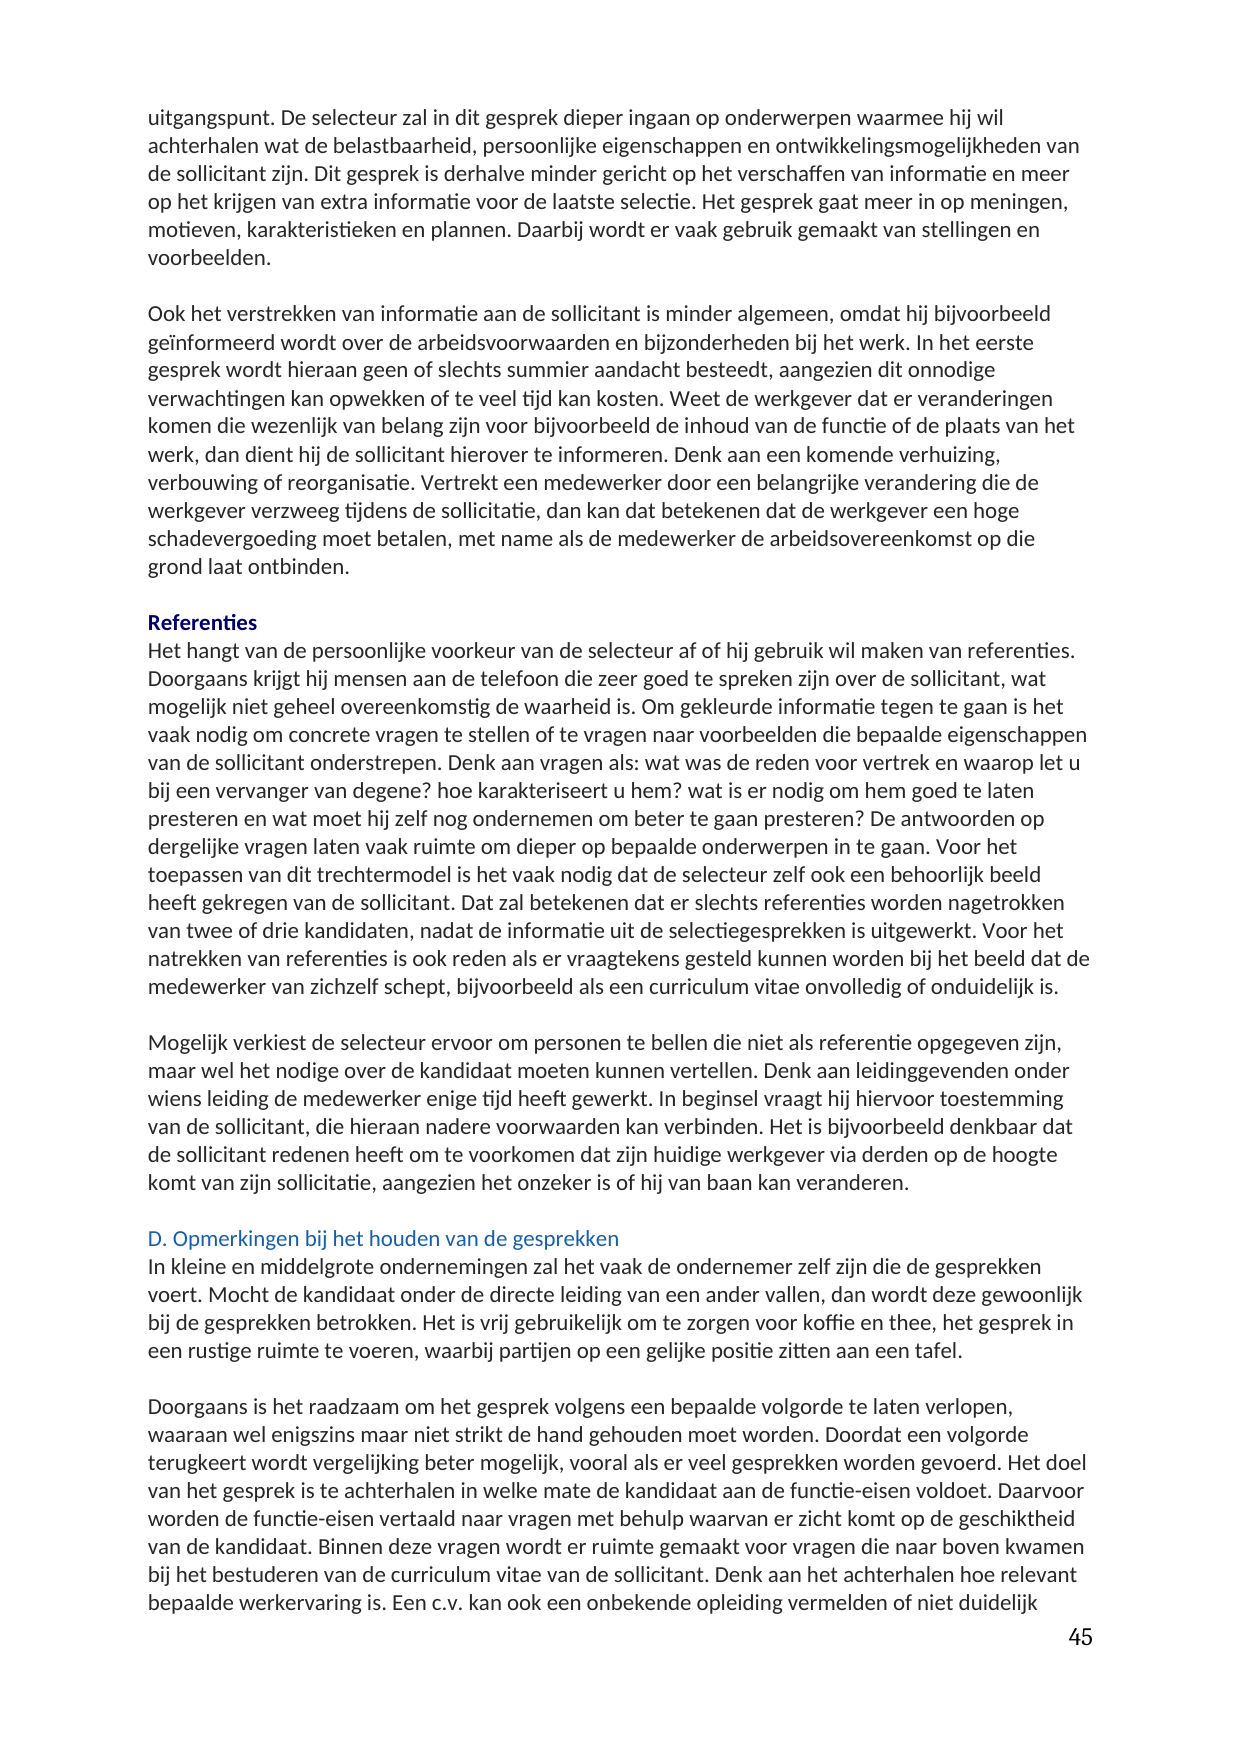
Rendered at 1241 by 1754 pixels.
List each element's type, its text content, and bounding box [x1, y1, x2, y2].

text Mogelijk verkiest de selecteur ervoor om personen te bellen die niet als referentie opgegeven zijn, maar wel het nodige over de kandidaat moeten kunnen vertellen. Denk aan leidinggevenden onder wiens leiding de medewerker enige tijd heeft gewerkt. In beginsel vraagt hij hiervoor toestemming van de sollicitant, die hieraan nadere voorwaarden kan verbinden. Het is bijvoorbeeld denkbaar dat de sollicitant redenen heeft om te voorkomen dat zijn huidige werkgever via derden op de hoogte komt van zijn sollicitatie, aangezien het onzeker is of hij van baan kan veranderen. [148, 1028, 1093, 1196]
text Referenties [148, 608, 1093, 636]
text D. Opmerkingen bij het houden van de gesprekken [148, 1224, 1093, 1252]
text Ook het verstrekken van informatie aan de sollicitant is minder algemeen, omdat hij bijvoorbeeld geïnformeerd wordt over de arbeidsvoorwaarden en bijzonderheden bij het werk. In het eerste gesprek wordt hieraan geen of slechts summier aandacht besteedt, aangezien dit onnodige verwachtingen kan opwekken of te veel tijd kan kosten. Weet de werkgever dat er veranderingen komen die wezenlijk van belang zijn voor bijvoorbeeld de inhoud van de functie of de plaats van het werk, dan dient hij de sollicitant hierover te informeren. Denk aan een komende verhuizing, verbouwing of reorganisatie. Vertrekt een medewerker door een belangrijke verandering die de werkgever verzweeg tijdens de sollicitatie, dan kan dat betekenen dat de werkgever een hoge schadevergoeding moet betalen, met name als de medewerker de arbeidsovereenkomst op die grond laat ontbinden. [148, 299, 1093, 580]
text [148, 1392, 1093, 1617]
text Het hangt van de persoonlijke voorkeur van de selecteur af of hij gebruik wil maken van referenties. Doorgaans krijgt hij mensen aan de telefoon die zeer goed te spreken zijn over de sollicitant, wat mogelijk niet geheel overeenkomstig de waarheid is. Om gekleurde informatie tegen te gaan is het vaak nodig om concrete vragen te stellen of te vragen naar voorbeelden die bepaalde eigenschappen van de sollicitant onderstrepen. Denk aan vragen als: wat was de reden voor vertrek en waarop let u bij een vervanger van degene? hoe karakteriseert u hem? wat is er nodig om hem goed te laten presteren en wat moet hij zelf nog ondernemen om beter te gaan presteren? De antwoorden op dergelijke vragen laten vaak ruimte om dieper op bepaalde onderwerpen in te gaan. Voor het toepassen van dit trechtermodel is het vaak nodig dat de selecteur zelf ook een behoorlijk beeld heeft gekregen van de sollicitant. Dat zal betekenen dat er slechts referenties worden nagetrokken van twee of drie kandidaten, nadat de informatie uit de selectiegesprekken is uitgewerkt. Voor het natrekken van referenties is ook reden als er vraagtekens gesteld kunnen worden bij het beeld dat de medewerker van zichzelf schept, bijvoorbeeld als een curriculum vitae onvolledig of onduidelijk is. [148, 636, 1093, 1000]
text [148, 103, 1093, 272]
text In kleine en middelgrote ondernemingen zal het vaak de ondernemer zelf zijn die de gesprekken voert. Mocht de kandidaat onder de directe leiding van een ander vallen, dan wordt deze gewoonlijk bij de gesprekken betrokken. Het is vrij gebruikelijk om te zorgen voor koffie en thee, het gesprek in een rustige ruimte te voeren, waarbij partijen op een gelijke positie zitten aan een tafel. [148, 1252, 1093, 1364]
